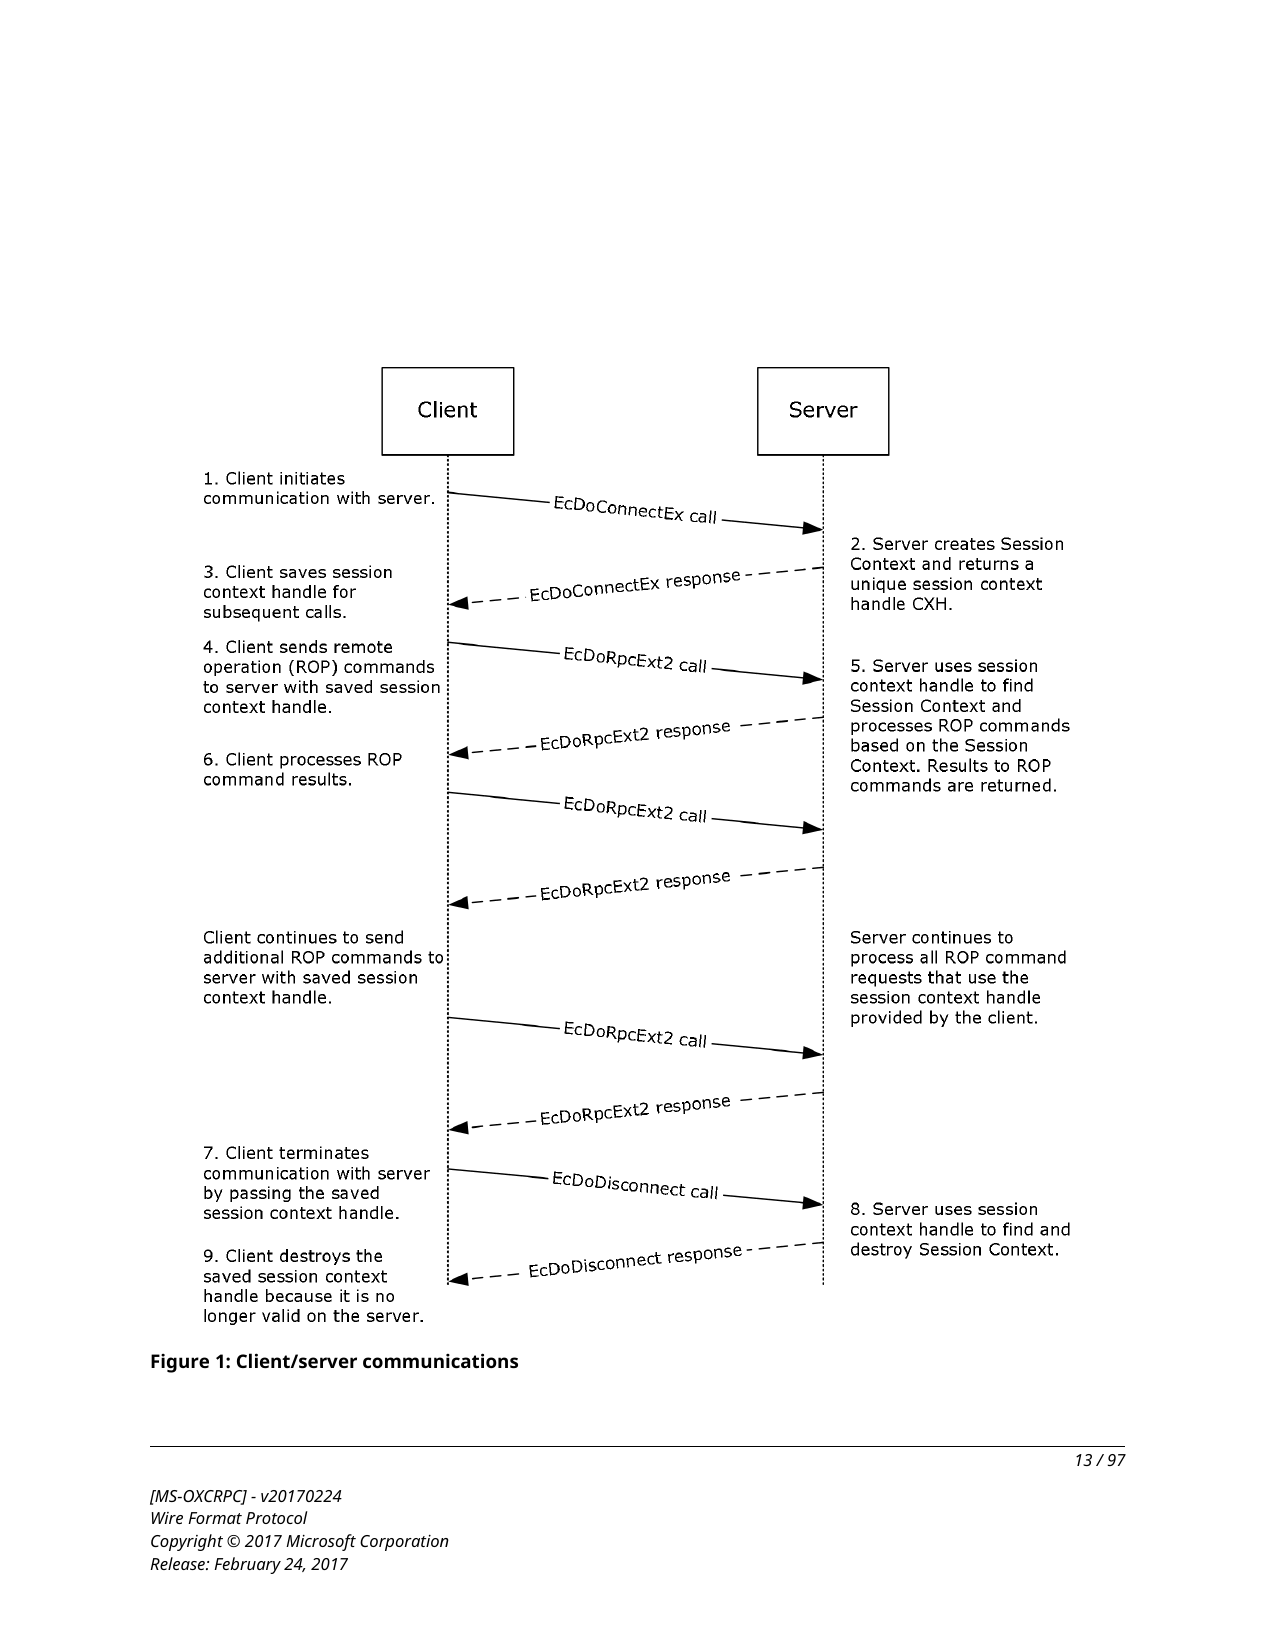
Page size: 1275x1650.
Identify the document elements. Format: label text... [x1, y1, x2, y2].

text Figure 1: Client/server communications [150, 1348, 1125, 1374]
